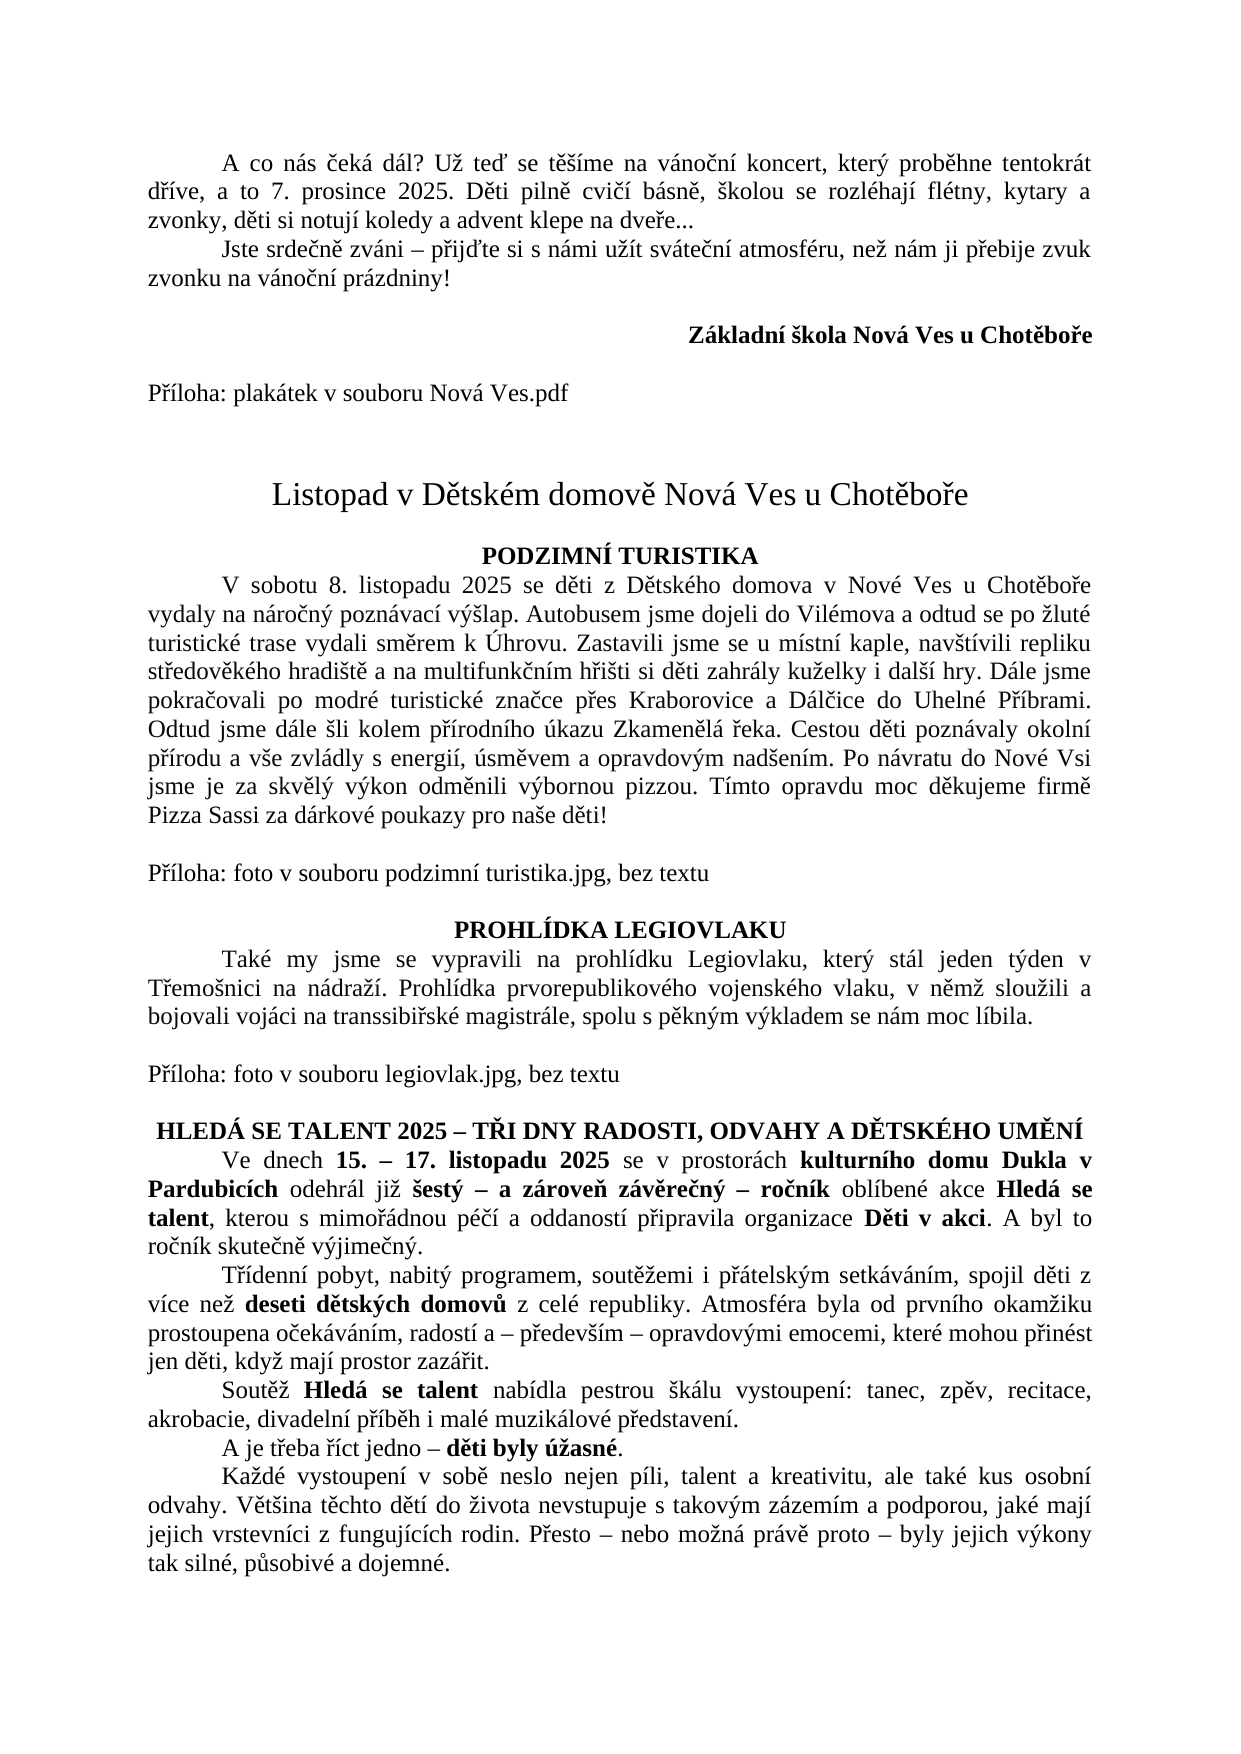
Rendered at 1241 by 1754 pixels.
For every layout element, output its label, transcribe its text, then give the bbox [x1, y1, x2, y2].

text HLEDÁ SE TALENT 2025 – TŘI DNY RADOSTI, ODVAHY A DĚTSKÉHO UMĚNÍ [148, 1116, 1093, 1145]
text Příloha: foto v souboru legiovlak.jpg, bez textu [148, 1059, 1093, 1088]
text Soutěž Hledá se talent nabídla pestrou škálu vystoupení: tanec, zpěv, recitace, akrobacie, divadelní příběh i malé muzikálové představení. [148, 1375, 1093, 1433]
text Příloha: plakátek v souboru Nová Ves.pdf [148, 378, 1093, 407]
text Každé vystoupení v sobě neslo nejen píli, talent a kreativitu, ale také kus osobní odvahy. Většina těchto dětí do života nevstupuje s takovým zázemím a podporou, jaké mají jejich vrstevníci z fungujících rodin. Přesto – nebo možná právě proto – byly jejich výkony tak silné, působivé a dojemné. [148, 1461, 1093, 1576]
text A je třeba říct jedno – děti byly úžasné. [148, 1433, 1093, 1461]
text Jste srdečně zváni – přijďte si s námi užít sváteční atmosféru, než nám ji přebije zvuk zvonku na vánoční prázdniny! [148, 234, 1093, 291]
text Listopad v Dětském domově Nová Ves u Chotěboře [148, 474, 1093, 513]
text Příloha: foto v souboru podzimní turistika.jpg, bez textu [148, 858, 1093, 886]
text A co nás čeká dál? Už teď se těšíme na vánoční koncert, který proběhne tentokrát dříve, a to 7. prosince 2025. Děti pilně cvičí básně, školou se rozléhají flétny, kytary a zvonky, děti si notují koledy a advent klepe na dveře... [148, 148, 1093, 234]
text V sobotu 8. listopadu 2025 se děti z Dětského domova v Nové Ves u Chotěboře vydaly na náročný poznávací výšlap. Autobusem jsme dojeli do Vilémova a odtud se po žluté turistické trase vydali směrem k Úhrovu. Zastavili jsme se u místní kaple, navštívili repliku středověkého hradiště a na multifunkčním hřišti si děti zahrály kuželky i další hry. Dále jsme pokračovali po modré turistické značce přes Kraborovice a Dálčice do Uhelné Příbrami. Odtud jsme dále šli kolem přírodního úkazu Zkamenělá řeka. Cestou děti poznávaly okolní přírodu a vše zvládly s energií, úsměvem a opravdovým nadšením. Po návratu do Nové Vsi jsme je za skvělý výkon odměnili výbornou pizzou. Tímto opravdu moc děkujeme firmě Pizza Sassi za dárkové poukazy pro naše děti! [148, 570, 1093, 829]
text Třídenní pobyt, nabitý programem, soutěžemi i přátelským setkáváním, spojil děti z více než deseti dětských domovů z celé republiky. Atmosféra byla od prvního okamžiku prostoupena očekáváním, radostí a – především – opravdovými emocemi, které mohou přinést jen děti, když mají prostor zazářit. [148, 1260, 1093, 1375]
text Ve dnech 15. – 17. listopadu 2025 se v prostorách kulturního domu Dukla v Pardubicích odehrál již šestý – a zároveň závěrečný – ročník oblíbené akce Hledá se talent, kterou s mimořádnou péčí a oddaností připravila organizace Děti v akci. A byl to ročník skutečně výjimečný. [148, 1145, 1093, 1260]
text Také my jsme se vypravili na prohlídku Legiovlaku, který stál jeden týden v Třemošnici na nádraží. Prohlídka prvorepublikového vojenského vlaku, v němž sloužili a bojovali vojáci na transsibiřské magistrále, spolu s pěkným výkladem se nám moc líbila. [148, 944, 1093, 1030]
text PROHLÍDKA LEGIOVLAKU [148, 915, 1093, 944]
text PODZIMNÍ TURISTIKA [148, 541, 1093, 570]
text Základní škola Nová Ves u Chotěboře [148, 320, 1093, 349]
